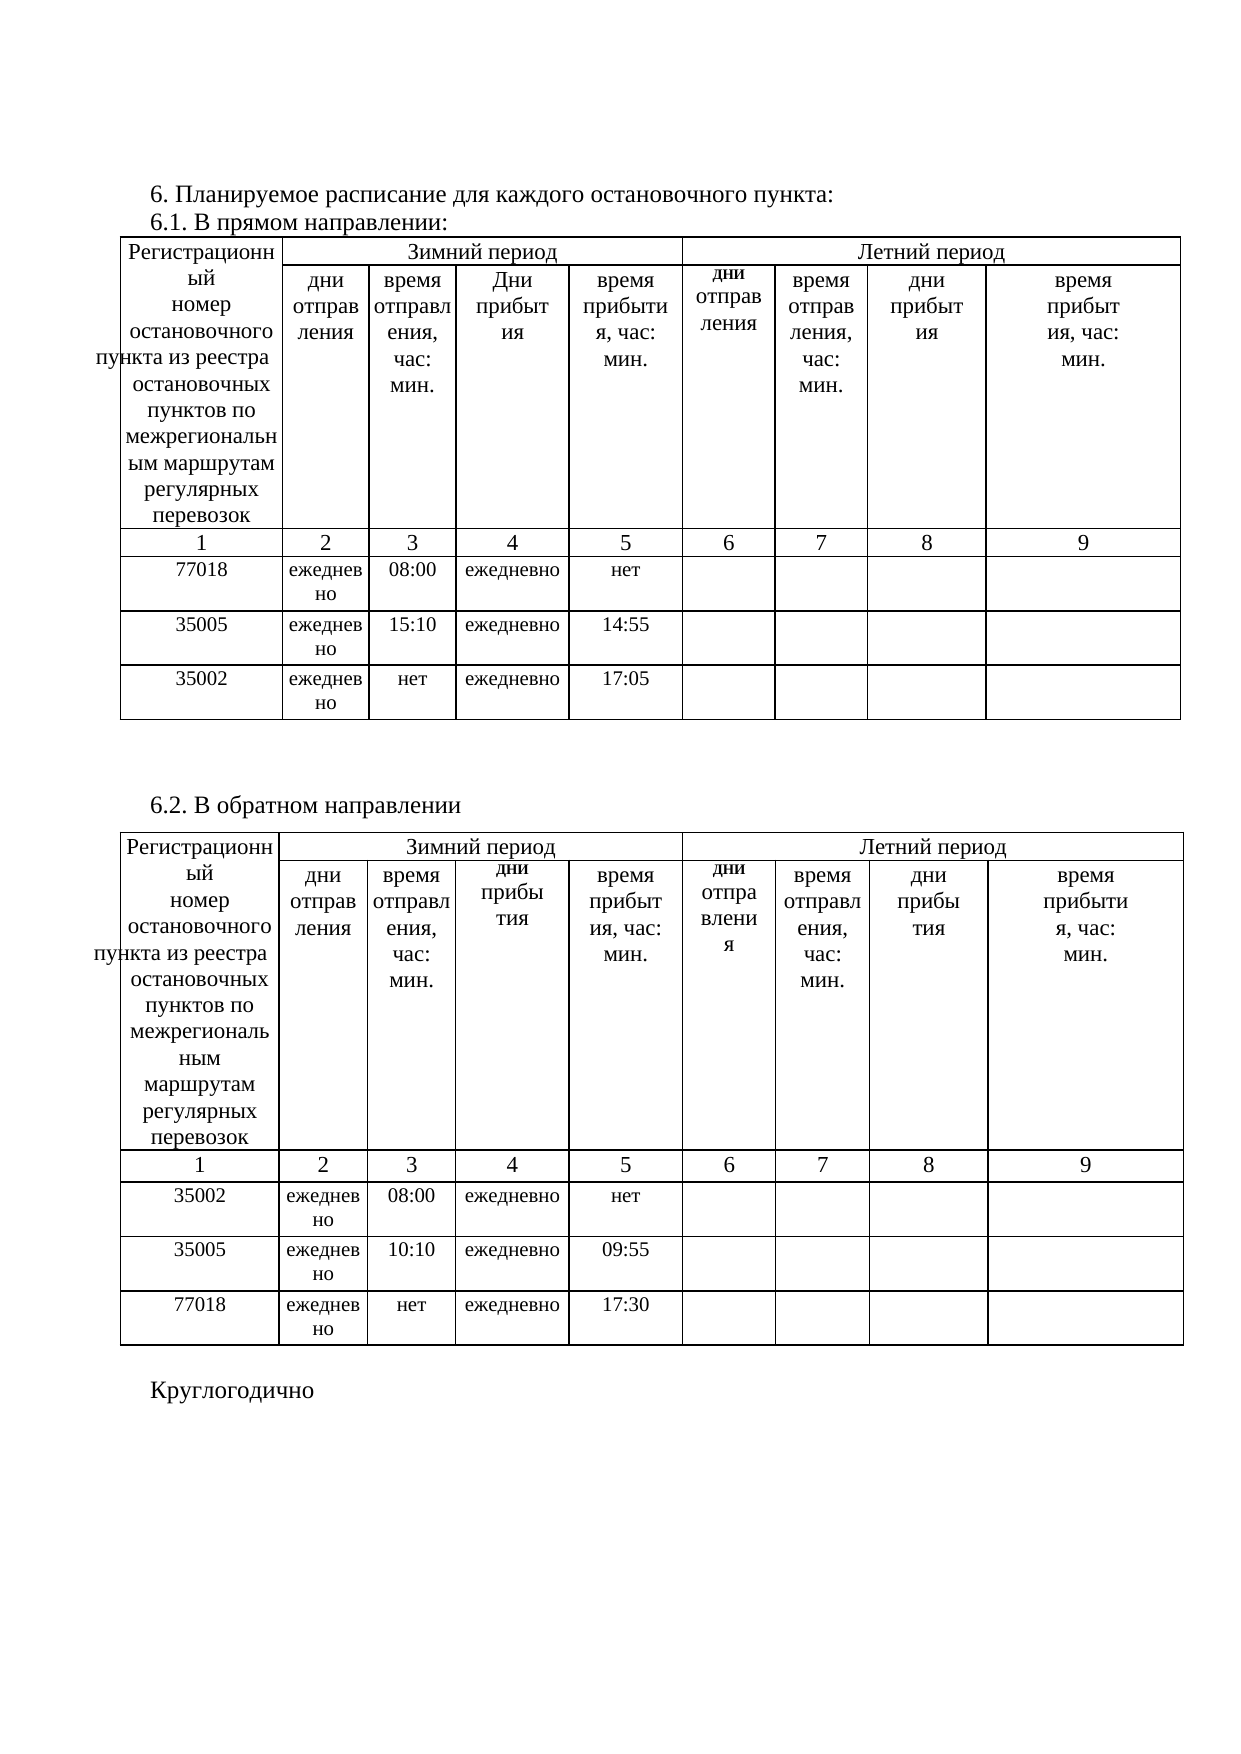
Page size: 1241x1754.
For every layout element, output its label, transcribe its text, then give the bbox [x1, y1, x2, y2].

table_cell 77018 [121, 1292, 278, 1344]
table_cell нет [368, 1292, 455, 1344]
table_cell ежедневно [456, 1292, 568, 1344]
table_cell [870, 1292, 987, 1344]
table_cell нет [570, 557, 682, 610]
table_cell время прибыти я, час: мин. [989, 861, 1183, 1149]
table_cell 3 [370, 529, 455, 556]
table_cell ежедневно [283, 612, 368, 664]
table_cell 35005 [121, 612, 282, 664]
table_header Регистрационный номер остановочного пункта из реестра остановочных пунктов по межрегиональным маршрутам регулярных перевозок [121, 238, 282, 528]
table_cell 7 [776, 1151, 869, 1181]
table_header Зимний период [280, 833, 682, 859]
table_cell [987, 557, 1180, 610]
table_cell [870, 1183, 987, 1236]
table_cell [776, 557, 867, 610]
table_cell время отправл ения, час: мин. [368, 861, 455, 1149]
table_cell дни прибы тия [870, 861, 987, 1149]
table_cell 15:10 [370, 612, 455, 664]
table_cell 2 [283, 529, 368, 556]
table_cell время отправл ения, час: мин. [370, 266, 455, 528]
table_cell ежедневно [283, 666, 368, 719]
table_cell [868, 612, 985, 664]
text 6.2. В обратном направлении [150, 790, 1090, 819]
table_cell ежедневно [457, 666, 568, 719]
table_cell [776, 1237, 869, 1290]
table_cell [870, 1237, 987, 1290]
table_cell [868, 666, 985, 719]
table_cell ежедневно [456, 1183, 568, 1236]
table_cell 17:05 [570, 666, 682, 719]
text 6.1. В прямом направлении: [150, 207, 1090, 236]
table_cell 4 [457, 529, 568, 556]
table_cell 10:10 [368, 1237, 455, 1290]
table_header Зимний период [283, 238, 682, 264]
table_cell 1 [121, 1151, 278, 1181]
table_cell [868, 557, 985, 610]
table_cell [683, 1183, 775, 1236]
table_header Регистрационный номер остановочного пункта из реестра остановочных пунктов по межрегиональным маршрутам регулярных перевозок [121, 833, 278, 1149]
table_cell время прибыти я, час: мин. [570, 266, 682, 528]
table_cell дни прибыт ия [868, 266, 985, 528]
table_cell [987, 666, 1180, 719]
text Круглогодично [150, 1375, 1090, 1403]
table_cell [989, 1292, 1183, 1344]
table_cell 35002 [121, 666, 282, 719]
table_cell 8 [868, 529, 985, 556]
table_cell 9 [989, 1151, 1183, 1181]
table_cell ежедневно [280, 1183, 367, 1236]
table_cell [683, 557, 774, 610]
table_cell время отправл ения, час: мин. [776, 861, 869, 1149]
table_cell нет [570, 1183, 682, 1236]
table_cell 35005 [121, 1237, 278, 1290]
table_cell ДНИ отправ ления [683, 266, 774, 528]
table_cell время прибыт ия, час: мин. [570, 861, 682, 1149]
table_header Летний период [683, 238, 1180, 264]
table_cell дни отправ ления [280, 861, 367, 1149]
table_cell 5 [570, 529, 682, 556]
table_cell 9 [987, 529, 1180, 556]
table_cell ДНИ прибы тия [456, 861, 568, 1149]
table_header Летний период [683, 833, 1183, 859]
table_cell 35002 [121, 1183, 278, 1236]
table_cell [776, 1292, 869, 1344]
table_cell [776, 1183, 869, 1236]
table_cell ежедневно [280, 1237, 367, 1290]
table_cell [683, 1292, 775, 1344]
text 6. Планируемое расписание для каждого остановочного пункта: [150, 179, 1090, 207]
table_cell 3 [368, 1151, 455, 1181]
table_cell 6 [683, 529, 774, 556]
table_cell дни отправ ления [283, 266, 368, 528]
table_cell [776, 612, 867, 664]
table_cell 09:55 [570, 1237, 682, 1290]
table_cell ежедневно [280, 1292, 367, 1344]
table_cell 5 [570, 1151, 682, 1181]
table_cell время отправ ления, час: мин. [776, 266, 867, 528]
table_cell 77018 [121, 557, 282, 610]
table_cell [683, 612, 774, 664]
table_cell 7 [776, 529, 867, 556]
table_cell ДНИ отпра влени я [683, 861, 775, 1149]
table_cell [989, 1237, 1183, 1290]
table_cell ежедневно [283, 557, 368, 610]
table_cell [683, 666, 774, 719]
table_cell [683, 1237, 775, 1290]
table_cell [776, 666, 867, 719]
table_cell 1 [121, 529, 282, 556]
table_cell 6 [683, 1151, 775, 1181]
table_cell 2 [280, 1151, 367, 1181]
table_cell 17:30 [570, 1292, 682, 1344]
table_cell [987, 612, 1180, 664]
table_cell ежедневно [457, 557, 568, 610]
table_cell ежедневно [456, 1237, 568, 1290]
table_cell [989, 1183, 1183, 1236]
table_cell 4 [456, 1151, 568, 1181]
table_cell 08:00 [370, 557, 455, 610]
table_cell время прибыт ия, час: мин. [987, 266, 1180, 528]
table_cell нет [370, 666, 455, 719]
table_cell ежедневно [457, 612, 568, 664]
table_cell 08:00 [368, 1183, 455, 1236]
table_cell 14:55 [570, 612, 682, 664]
table_cell Дни прибыт ия [457, 266, 568, 528]
table_cell 8 [870, 1151, 987, 1181]
